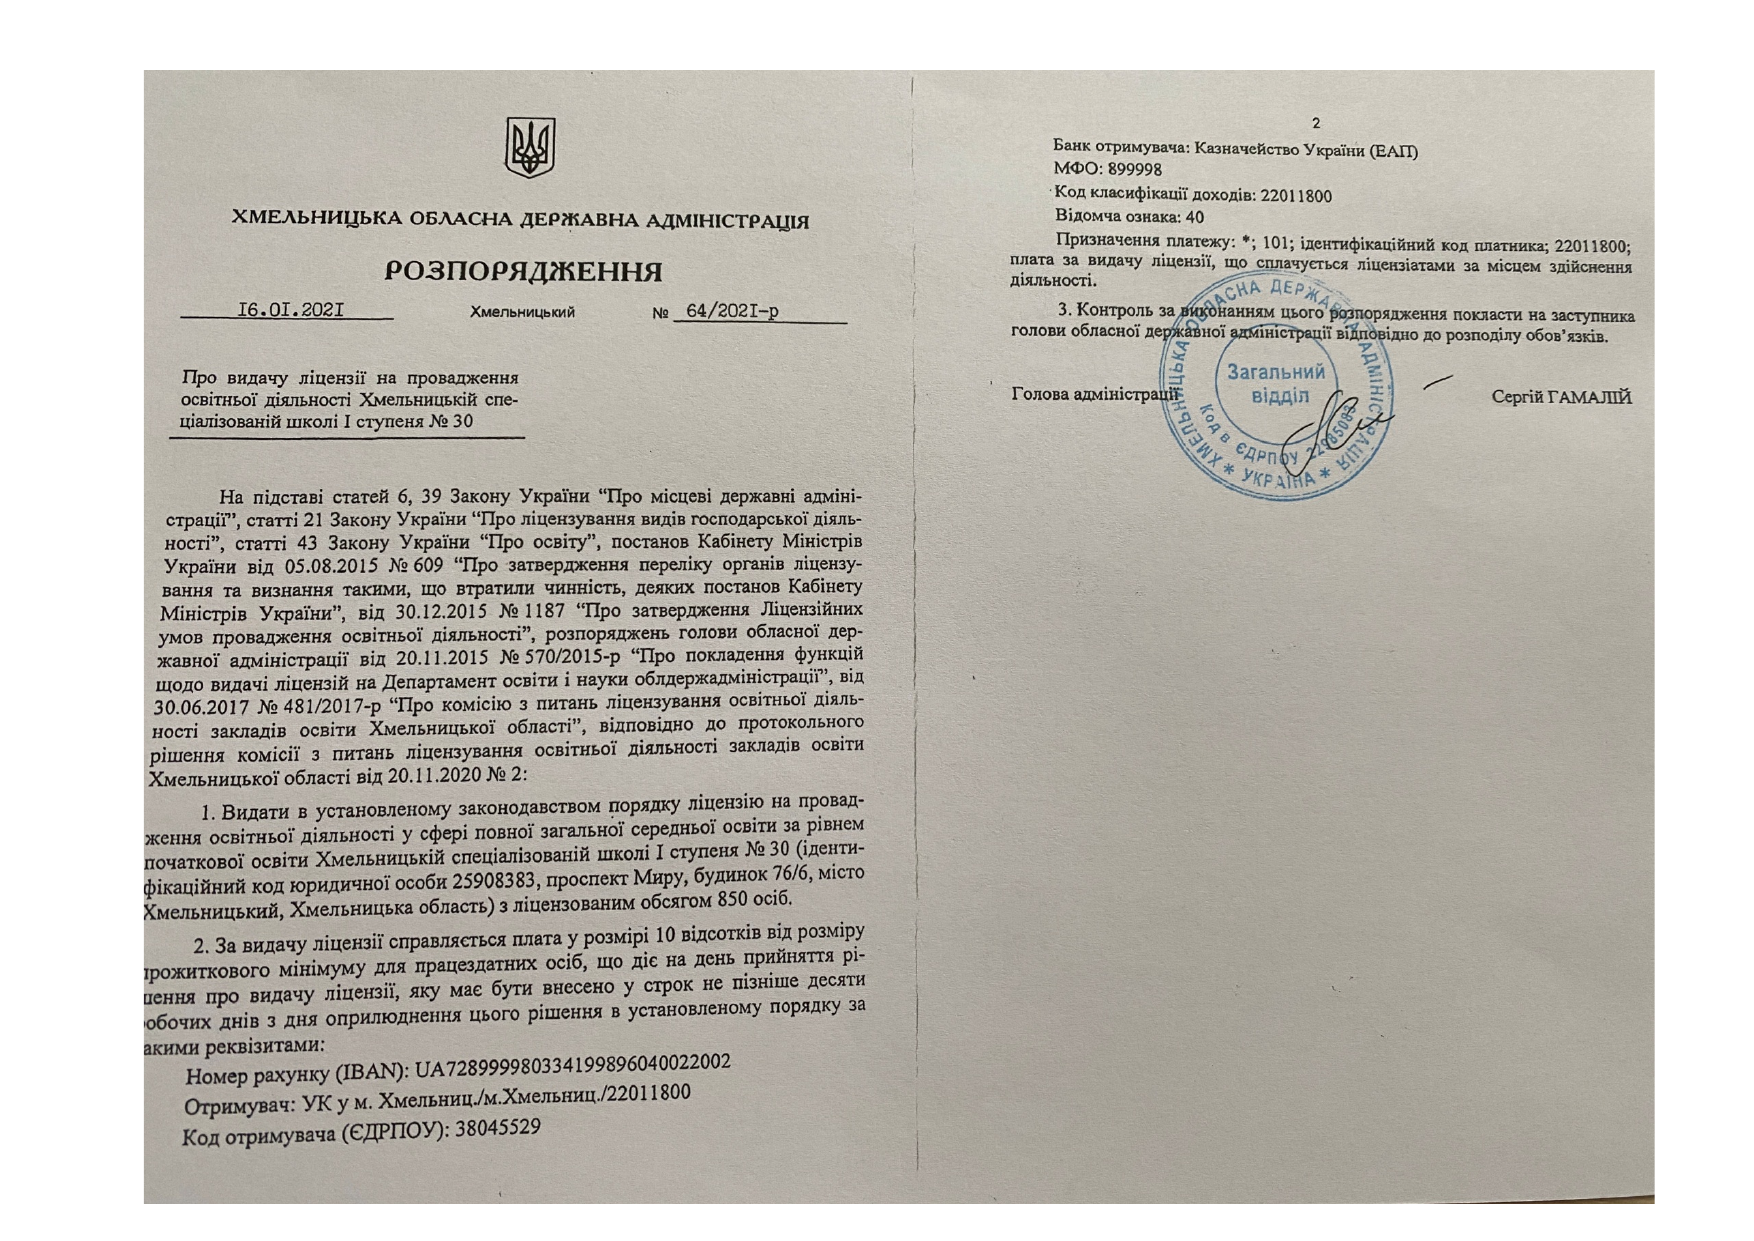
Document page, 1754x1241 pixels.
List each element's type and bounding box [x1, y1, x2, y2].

picture [143, 70, 1655, 1204]
